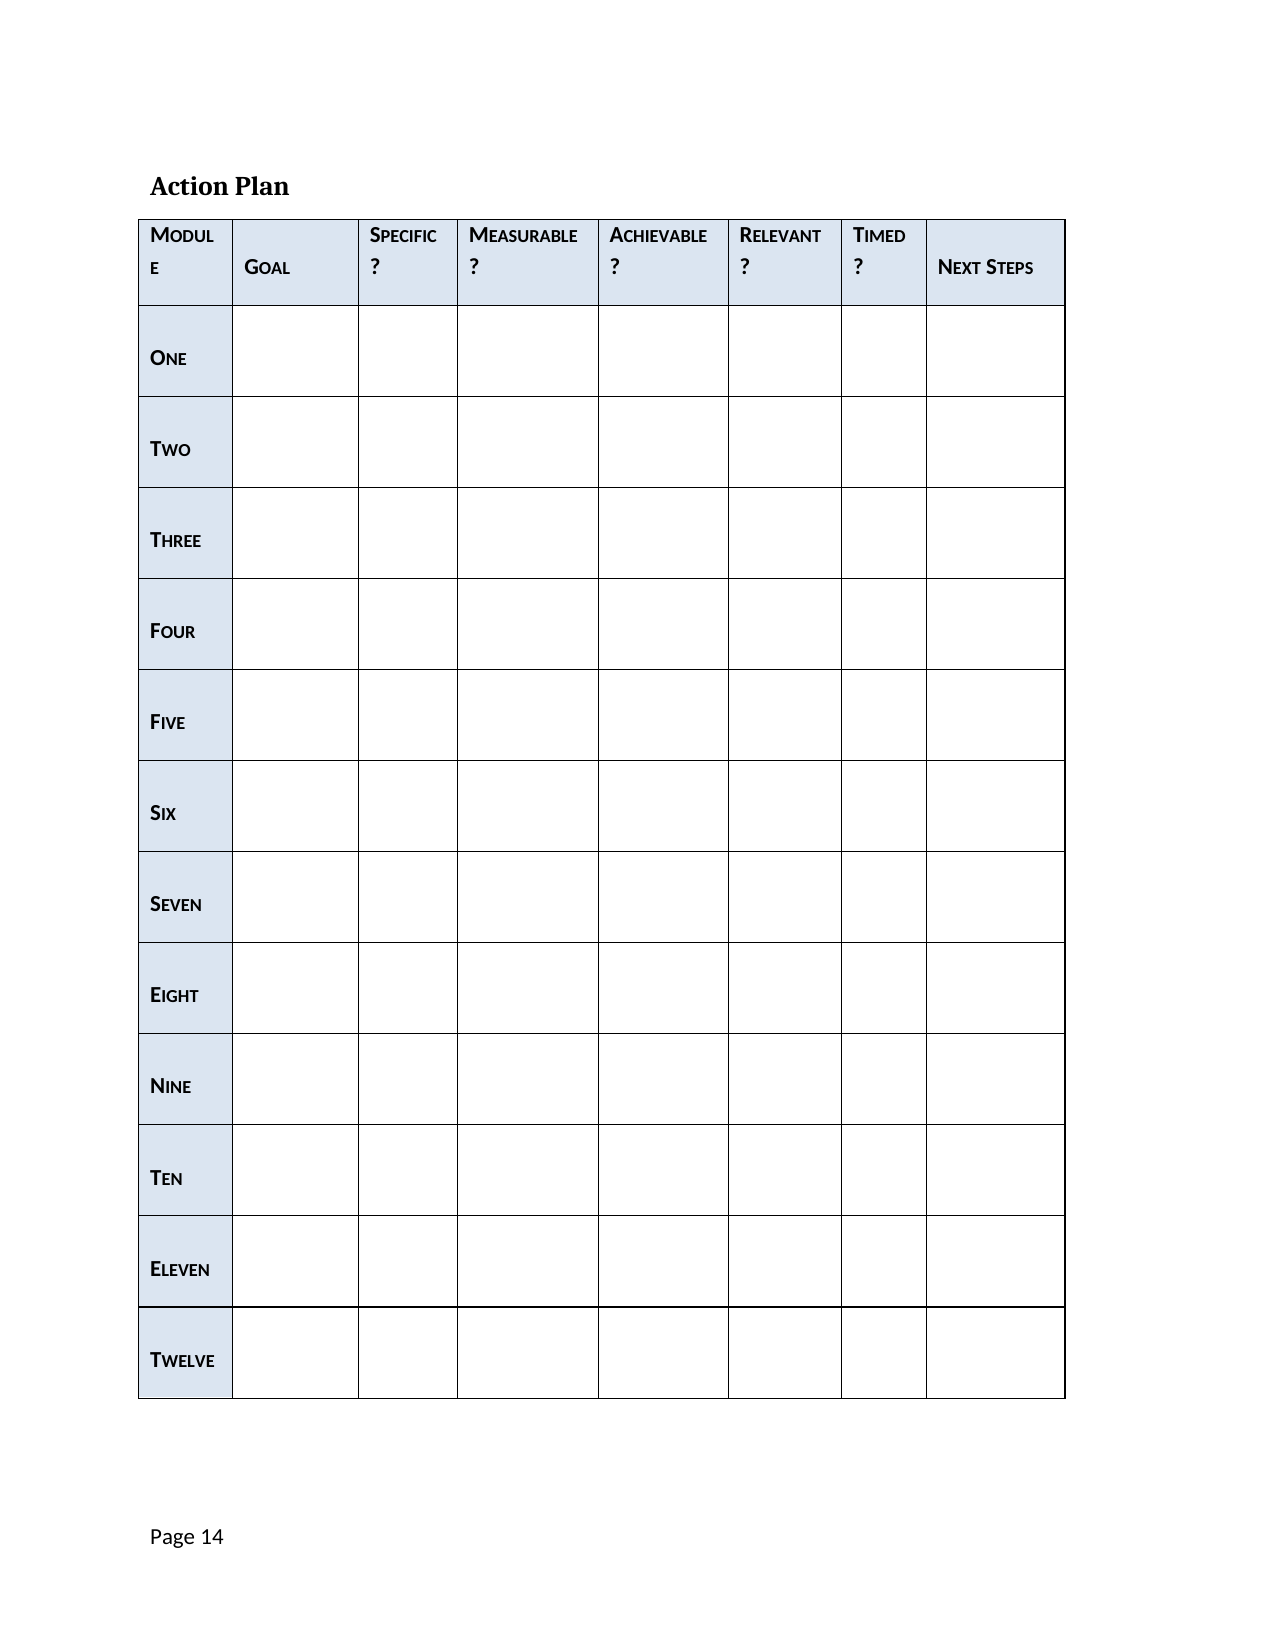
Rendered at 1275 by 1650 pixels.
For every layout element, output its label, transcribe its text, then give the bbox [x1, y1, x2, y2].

table_cell [842, 397, 926, 487]
table_cell [359, 488, 457, 578]
table_cell [359, 670, 457, 760]
table_header Measurable? [458, 220, 598, 305]
table_cell [842, 670, 926, 760]
table_cell [458, 1034, 598, 1124]
table_cell Nine [139, 1034, 232, 1124]
table_cell [599, 397, 728, 487]
table_cell Eight [139, 943, 232, 1033]
table_cell [599, 761, 728, 851]
table_cell [927, 943, 1064, 1033]
table_cell [927, 397, 1064, 487]
table_cell [233, 397, 358, 487]
table_cell Two [139, 397, 232, 487]
table_cell [233, 852, 358, 942]
table_cell [359, 1034, 457, 1124]
table_cell [599, 852, 728, 942]
table_cell [458, 1308, 598, 1397]
table_cell [842, 1216, 926, 1306]
table_cell [599, 1034, 728, 1124]
table_cell [458, 852, 598, 942]
table_header Next Steps [927, 220, 1064, 305]
subtitle Action Plan [150, 171, 1125, 202]
table_cell [927, 1216, 1064, 1306]
table_cell [233, 1308, 358, 1397]
table_cell [927, 488, 1064, 578]
table_cell [359, 943, 457, 1033]
table_cell [842, 579, 926, 669]
table_cell [927, 670, 1064, 760]
table_cell [359, 1125, 457, 1215]
table_cell [842, 1034, 926, 1124]
table_cell [729, 488, 841, 578]
table_header Module [139, 220, 232, 305]
table_cell Seven [139, 852, 232, 942]
table_cell Eleven [139, 1216, 232, 1306]
table_cell [842, 1308, 926, 1397]
table_cell [842, 761, 926, 851]
table_cell [458, 488, 598, 578]
table_cell [729, 761, 841, 851]
table_cell [599, 1125, 728, 1215]
table_cell [599, 1308, 728, 1397]
table_cell One [139, 306, 232, 396]
table_cell [233, 579, 358, 669]
table_header Specific? [359, 220, 457, 305]
table_cell [729, 943, 841, 1033]
table_cell Three [139, 488, 232, 578]
table_cell [359, 306, 457, 396]
table_cell [842, 306, 926, 396]
table_cell [458, 761, 598, 851]
table_cell [233, 670, 358, 760]
table_cell Twelve [139, 1308, 232, 1397]
table_cell [359, 579, 457, 669]
table_header Goal [233, 220, 358, 305]
table_cell [233, 1034, 358, 1124]
table_cell [842, 488, 926, 578]
table_cell [233, 306, 358, 396]
table_header Relevant? [729, 220, 841, 305]
table_cell [458, 943, 598, 1033]
table_cell [458, 579, 598, 669]
table_cell [842, 943, 926, 1033]
table_cell [458, 397, 598, 487]
table_cell [729, 1216, 841, 1306]
table_cell [458, 1125, 598, 1215]
table_cell [359, 852, 457, 942]
table_cell [458, 1216, 598, 1306]
table_cell [729, 1125, 841, 1215]
table_cell [927, 306, 1064, 396]
table_cell [729, 670, 841, 760]
table_cell [927, 579, 1064, 669]
table_cell Five [139, 670, 232, 760]
table_cell [927, 761, 1064, 851]
table_cell [233, 1216, 358, 1306]
table_cell [599, 306, 728, 396]
table_cell [599, 943, 728, 1033]
table_cell [927, 1125, 1064, 1215]
table_cell [599, 670, 728, 760]
table_cell [233, 943, 358, 1033]
table_cell [599, 1216, 728, 1306]
table_cell Six [139, 761, 232, 851]
table_cell [729, 1308, 841, 1397]
table_cell [233, 761, 358, 851]
table_cell [359, 397, 457, 487]
table_cell [233, 488, 358, 578]
table_cell [729, 852, 841, 942]
table_cell [359, 1308, 457, 1397]
table_cell [927, 1308, 1064, 1397]
table_cell [458, 670, 598, 760]
table_cell [927, 1034, 1064, 1124]
table_cell [359, 761, 457, 851]
table_cell [599, 579, 728, 669]
table_cell [599, 488, 728, 578]
table_cell [842, 1125, 926, 1215]
table_cell [729, 1034, 841, 1124]
table_cell [729, 306, 841, 396]
table_cell [359, 1216, 457, 1306]
table_cell [458, 306, 598, 396]
table_header Achievable? [599, 220, 728, 305]
table_cell [729, 579, 841, 669]
table_cell Ten [139, 1125, 232, 1215]
table_cell [729, 397, 841, 487]
table_cell Four [139, 579, 232, 669]
table_cell [233, 1125, 358, 1215]
table_cell [927, 852, 1064, 942]
table_header Timed? [842, 220, 926, 305]
table_cell [842, 852, 926, 942]
